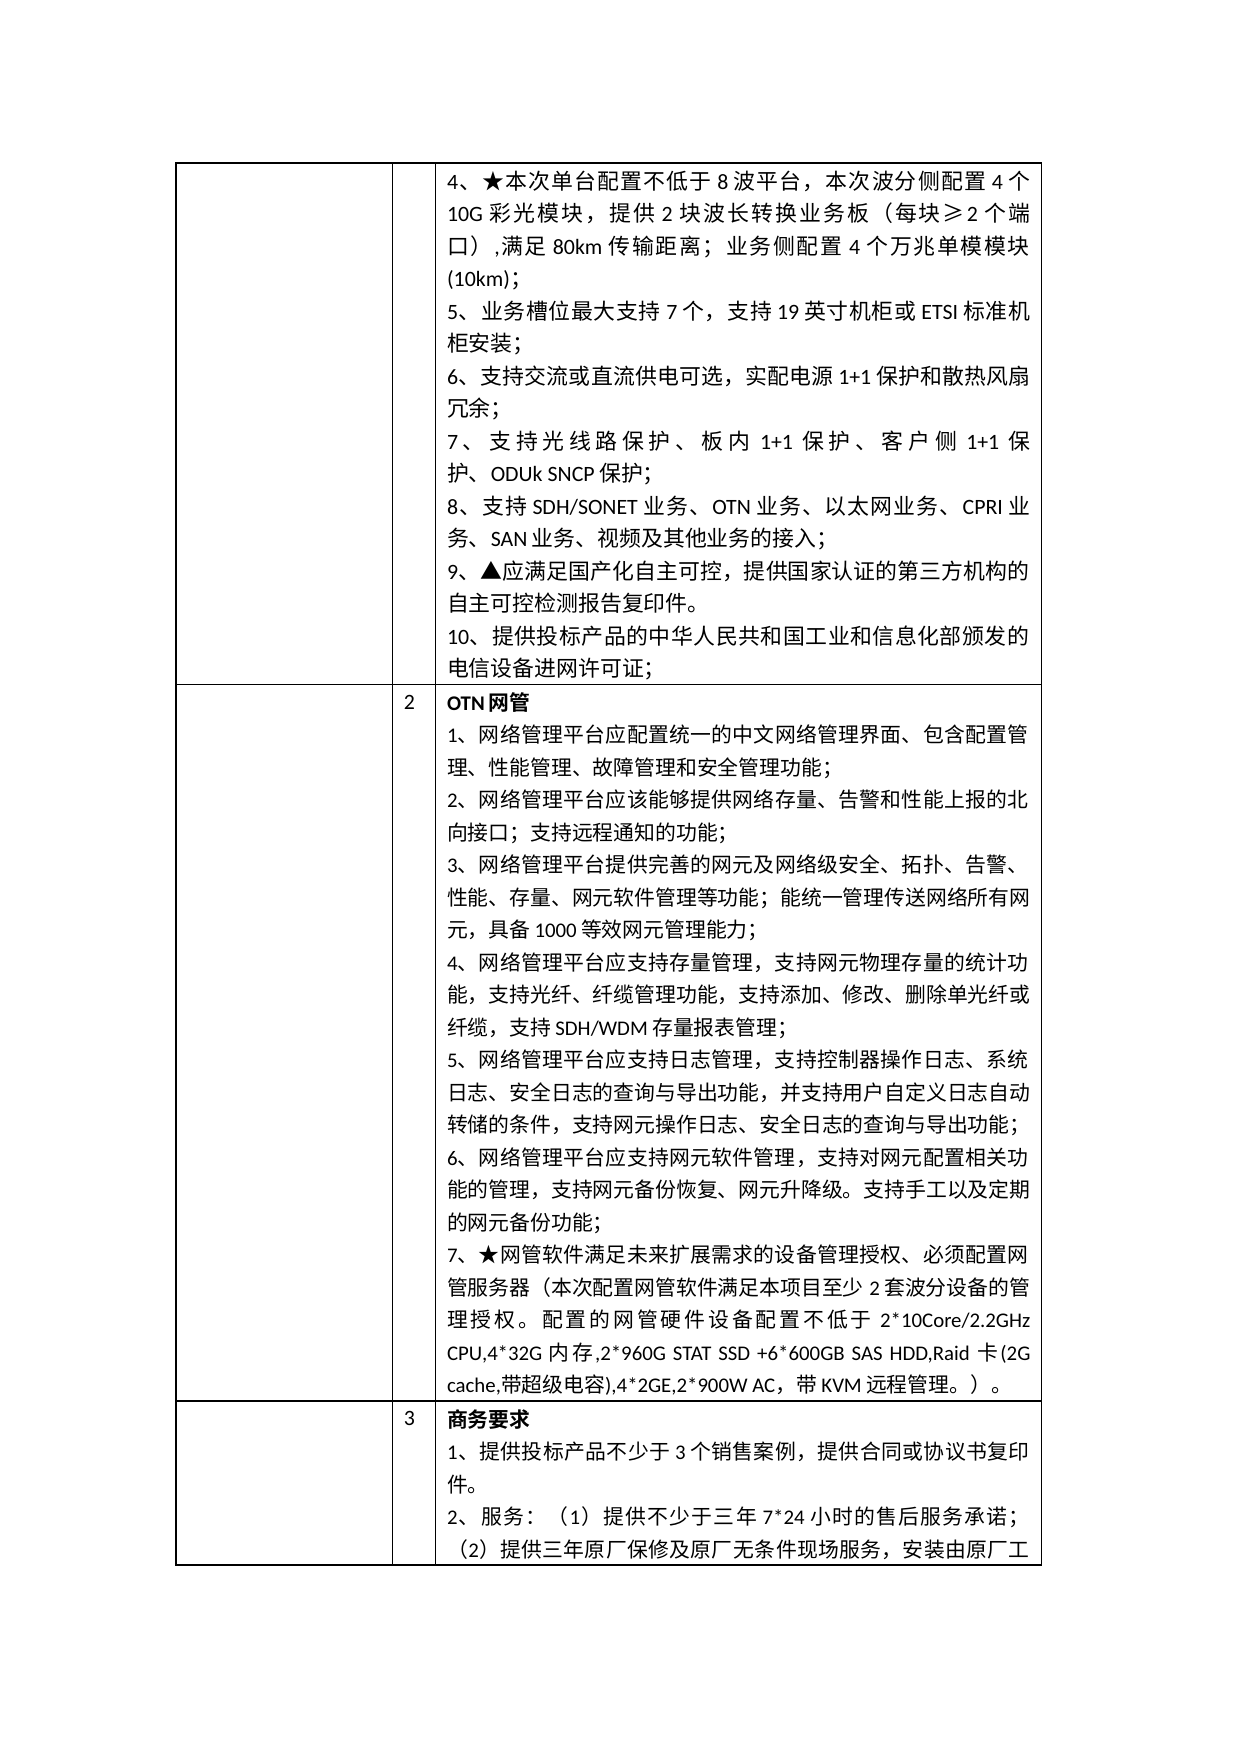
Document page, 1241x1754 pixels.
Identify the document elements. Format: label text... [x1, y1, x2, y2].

table_cell 1 [393, 164, 435, 683]
table_cell [177, 164, 392, 683]
table_cell OTN网管 1、网络管理平台应配置统一的中文网络管理界面、包含配置管理、性能管理、故障管理和安全管理功能； 2、网络管理平台应该能够提供网络存量、告警和性能上报的北向接口；支持远程通知的功能； 3、网络管理平台提供完善的网元及网络级安全、拓扑、告警、性能、存量、网元软件管理等功能；能统一管理传送网络所有网元，具备1000等效网元管理能力； 4、网络管理平台应支持存量管理，支持网元物理存量的统计功能，支持光纤、纤缆管理功能，支持添加、修改、删除单光纤或纤缆，支持SDH/WDM存量报表管理； 5、网络管理平台应支持日志管理，支持控制器操作日志、系统日志、安全日志的查询与导出功能，并支持用户自定义日志自动转储的条件，支持网元操作日志、安全日志的查询与导出功能； 6、网络管理平台应支持网元软件管理，支持对网元配置相关功能的管理，支持网元备份恢复、网元升降级。支持手工以及定期的网元备份功能； 7、★网管软件满足未来扩展需求的设备管理授权、必须配置网管服务器（本次配置网管软件满足本项目至少2套波分设备的管理授权。配置的网管硬件设备配置不低于2*10Core/2.2GHz CPU,4*32G内存,2*960G STAT SSD +6*600GB SAS HDD,Raid卡(2G cache,带超级电容),4*2GE,2*900W AC，带KVM远程管理。）。 [436, 685, 1041, 1400]
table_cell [436, 1402, 1041, 1564]
table_cell 3 [393, 1402, 435, 1564]
table_cell [177, 1402, 392, 1564]
table_cell [177, 685, 392, 1400]
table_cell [436, 164, 1041, 683]
table_cell 2 [393, 685, 435, 1400]
